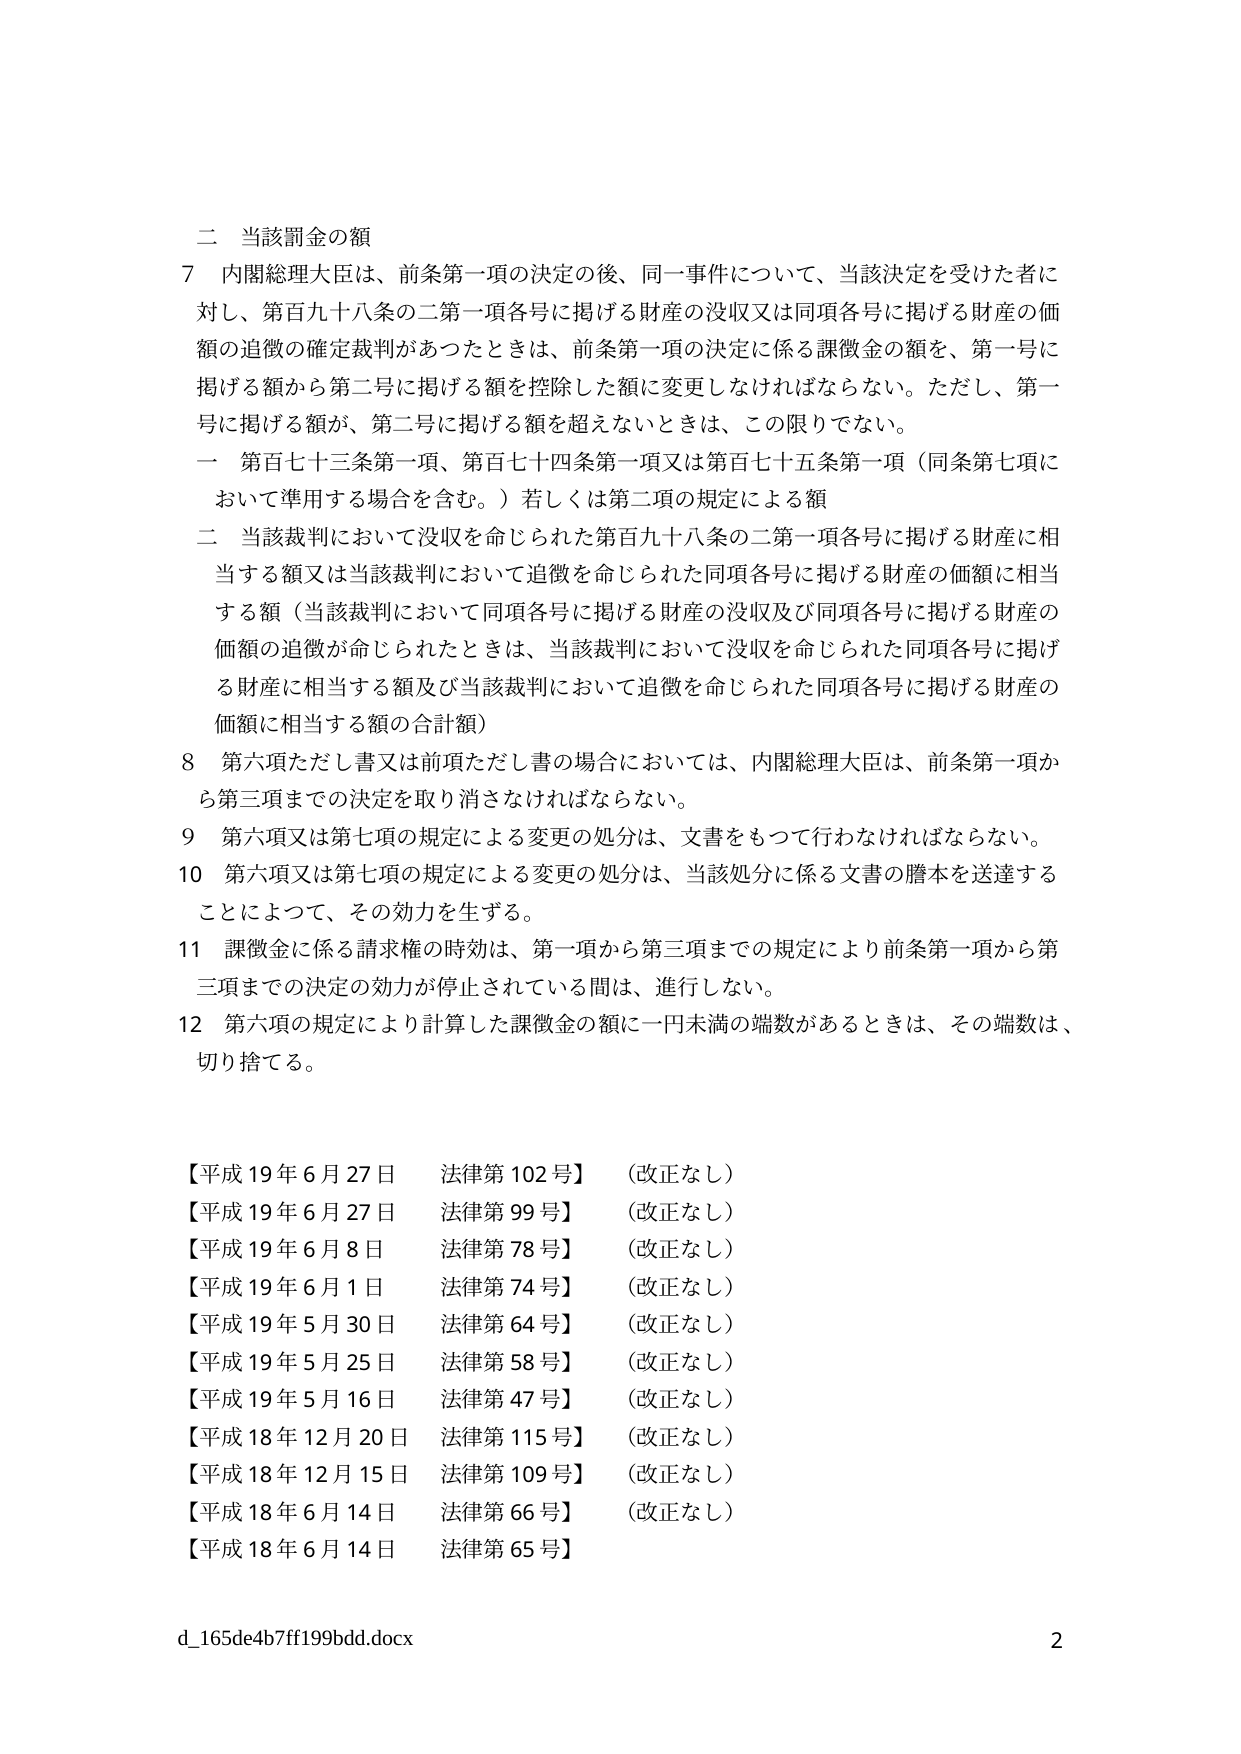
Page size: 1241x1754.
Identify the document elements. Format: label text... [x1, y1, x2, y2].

text 【平成19年6月27日 法律第99号】 （改正なし） [177, 1192, 1063, 1229]
text ８ 第六項ただし書又は前項ただし書の場合においては、内閣総理大臣は、前条第一項から第三項までの決定を取り消さなければならない。 [177, 742, 1063, 817]
text 【平成18年12月20日 法律第115号】 （改正なし） [177, 1417, 1063, 1454]
text 【平成19年6月8日 法律第78号】 （改正なし） [177, 1229, 1063, 1267]
text 【平成19年5月25日 法律第58号】 （改正なし） [177, 1342, 1063, 1379]
text 11 課徴金に係る請求権の時効は、第一項から第三項までの規定により前条第一項から第三項までの決定の効力が停止されている間は、進行しない。 [177, 929, 1063, 1004]
text 【平成19年5月16日 法律第47号】 （改正なし） [177, 1379, 1063, 1417]
text 10 第六項又は第七項の規定による変更の処分は、当該処分に係る文書の謄本を送達することによつて、その効力を生ずる。 [177, 854, 1063, 929]
text ９ 第六項又は第七項の規定による変更の処分は、文書をもつて行わなければならない。 [177, 817, 1063, 854]
text 【平成18年6月14日 法律第65号】 [177, 1529, 1063, 1567]
text 【平成18年6月14日 法律第66号】 （改正なし） [177, 1492, 1063, 1529]
text 二 当該罰金の額 [196, 217, 1063, 254]
text 【平成19年6月1日 法律第74号】 （改正なし） [177, 1267, 1063, 1304]
text 【平成19年6月27日 法律第102号】 （改正なし） [177, 1154, 1063, 1192]
text 一 第百七十三条第一項、第百七十四条第一項又は第百七十五条第一項（同条第七項において準用する場合を含む。）若しくは第二項の規定による額 [196, 442, 1063, 517]
text 12 第六項の規定により計算した課徴金の額に一円未満の端数があるときは、その端数は、切り捨てる。 [177, 1004, 1063, 1079]
text 二 当該裁判において没収を命じられた第百九十八条の二第一項各号に掲げる財産に相当する額又は当該裁判において追徴を命じられた同項各号に掲げる財産の価額に相当する額（当該裁判において同項各号に掲げる財産の没収及び同項各号に掲げる財産の価額の追徴が命じられたときは、当該裁判において没収を命じられた同項各号に掲げる財産に相当する額及び当該裁判において追徴を命じられた同項各号に掲げる財産の価額に相当する額の合計額） [196, 517, 1063, 742]
text ７ 内閣総理大臣は、前条第一項の決定の後、同一事件について、当該決定を受けた者に対し、第百九十八条の二第一項各号に掲げる財産の没収又は同項各号に掲げる財産の価額の追徴の確定裁判があつたときは、前条第一項の決定に係る課徴金の額を、第一号に掲げる額から第二号に掲げる額を控除した額に変更しなければならない。ただし、第一号に掲げる額が、第二号に掲げる額を超えないときは、この限りでない。 [177, 254, 1063, 442]
text 【平成18年12月15日 法律第109号】 （改正なし） [177, 1454, 1063, 1492]
text 【平成19年5月30日 法律第64号】 （改正なし） [177, 1304, 1063, 1342]
